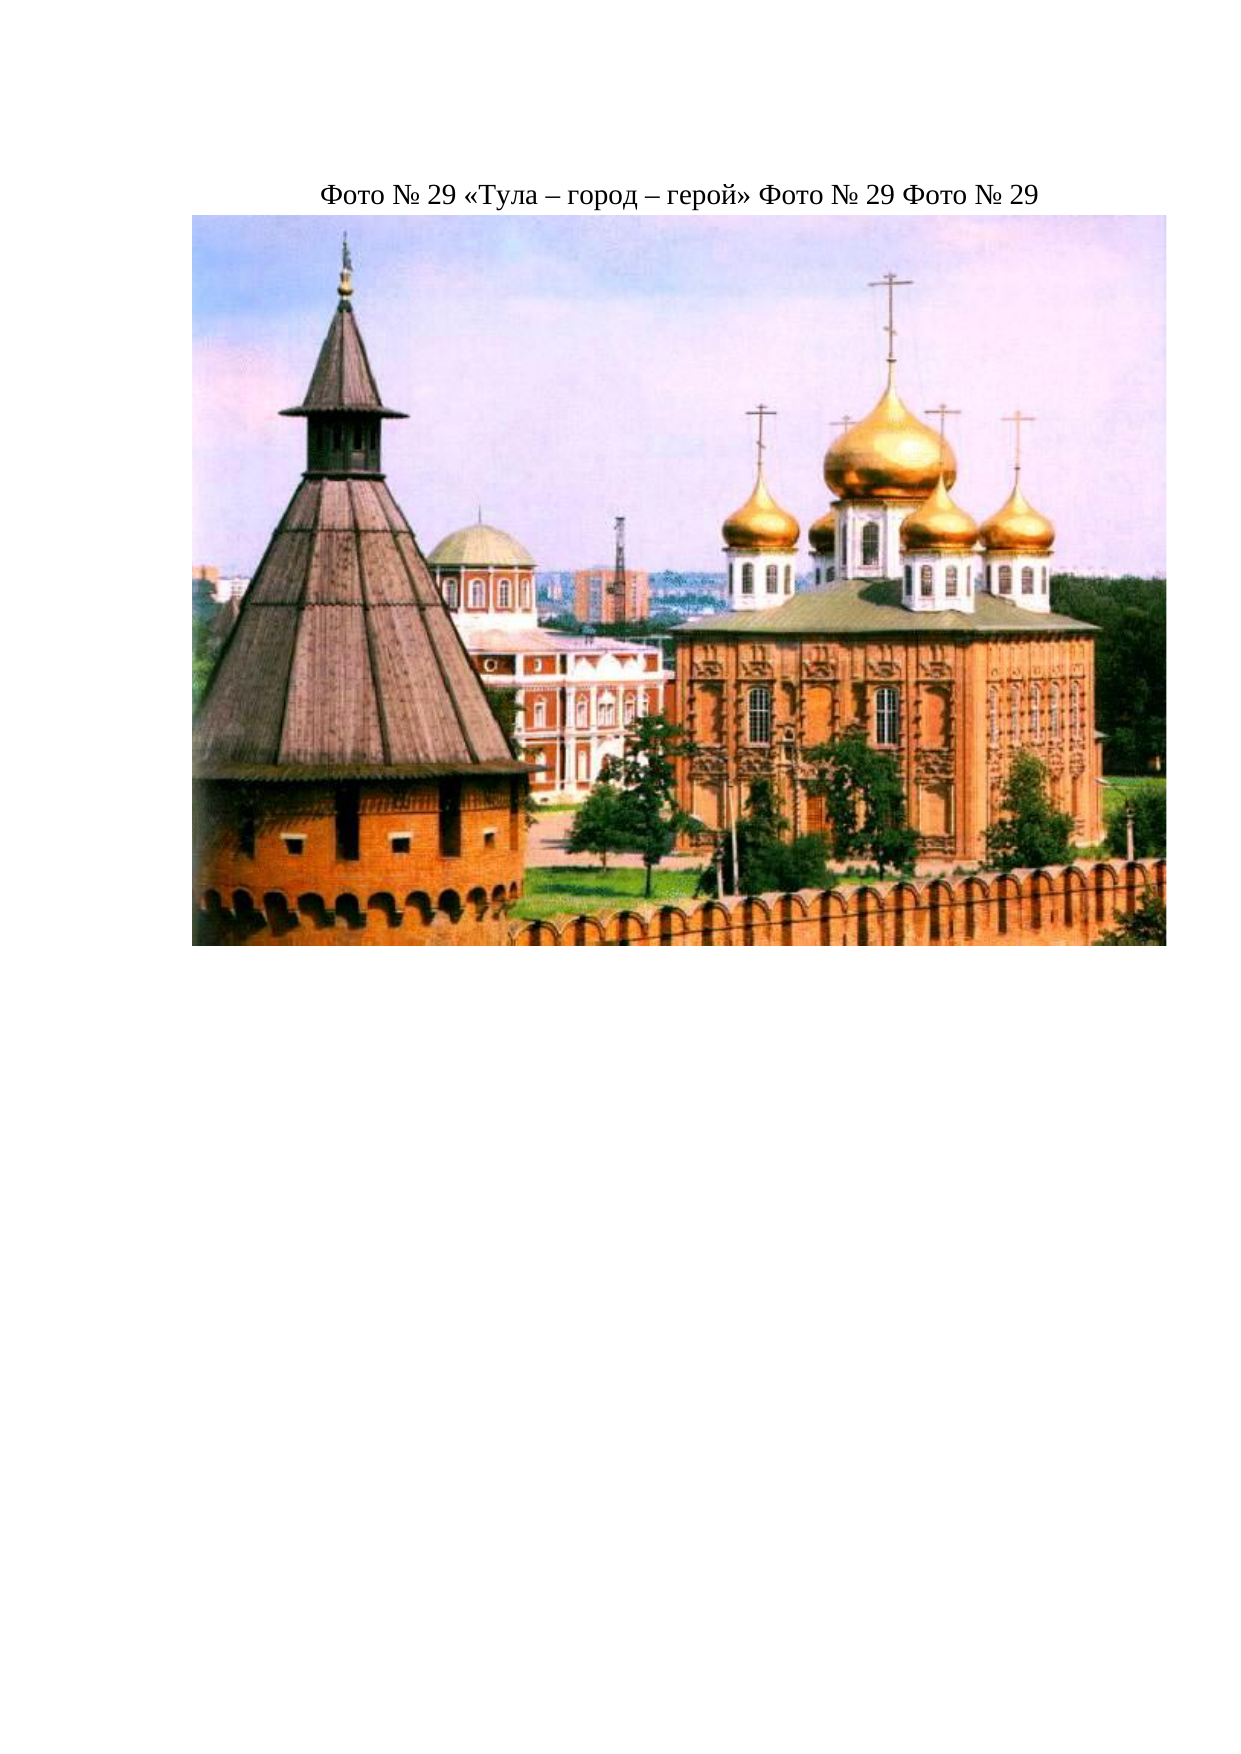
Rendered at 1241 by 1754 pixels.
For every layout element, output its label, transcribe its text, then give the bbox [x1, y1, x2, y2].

picture [192, 215, 1167, 946]
